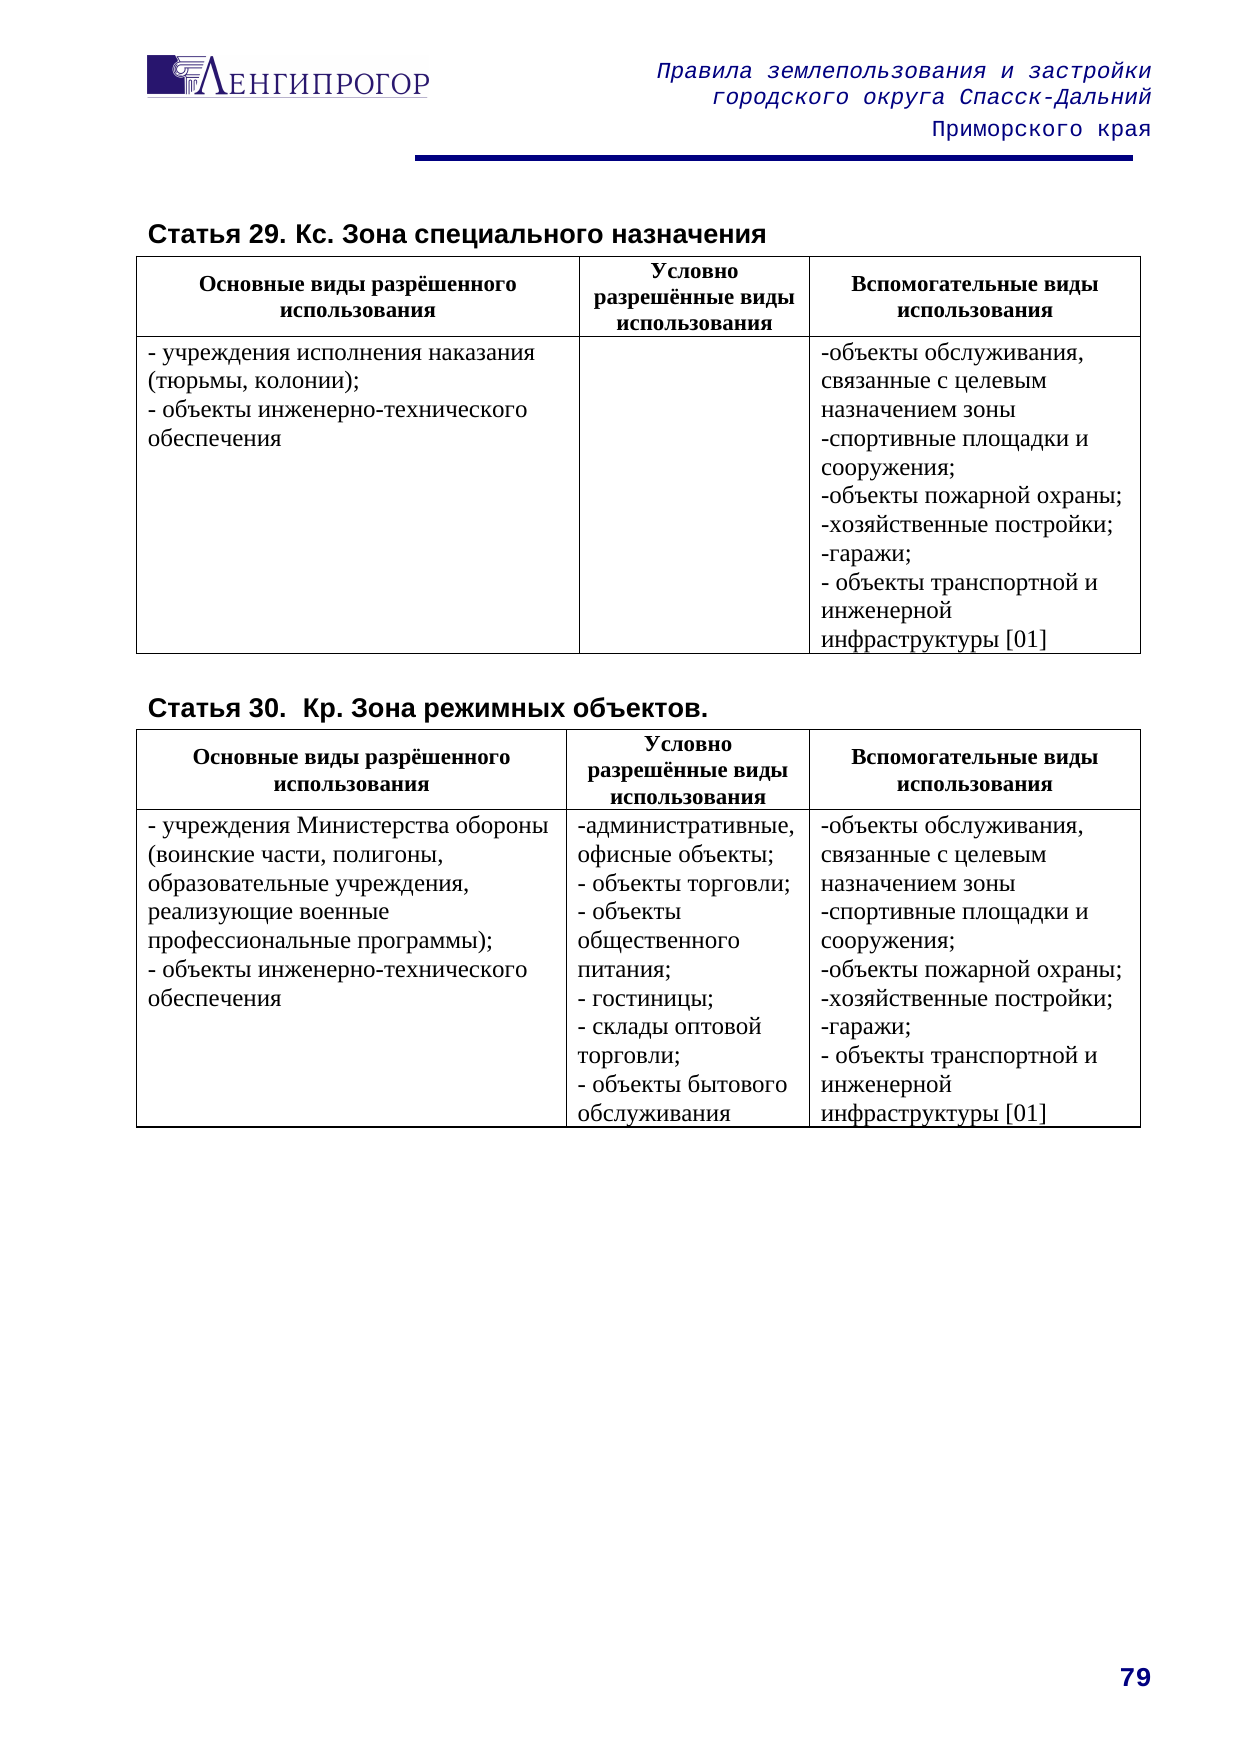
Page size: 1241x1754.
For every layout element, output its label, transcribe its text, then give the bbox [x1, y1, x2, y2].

table_header Основные виды разрёшенного использования [137, 730, 566, 809]
table_cell -объекты обслуживания, связанные с целевым назначением зоны -спортивные площадки и сооружения; -объекты пожарной охраны; -хозяйственные постройки; -гаражи; - объекты транспортной и инженерной инфраструктуры [01] [810, 810, 1140, 1126]
table_cell - учреждения Министерства обороны (воинские части, полигоны, образовательные учреждения, реализующие военные профессиональные программы); - объекты инженерно-технического обеспечения [137, 810, 566, 1126]
table_header Вспомогательные виды использования [810, 730, 1140, 809]
table_cell -объекты обслуживания, связанные с целевым назначением зоны -спортивные площадки и сооружения; -объекты пожарной охраны; -хозяйственные постройки; -гаражи; - объекты транспортной и инженерной инфраструктуры [01] [810, 337, 1140, 653]
table_header Условно разрешённые виды использования [567, 730, 809, 809]
table_cell -административные, офисные объекты; - объекты торговли; - объекты общественного питания; - гостиницы; - склады оптовой торговли; - объекты бытового обслуживания [567, 810, 809, 1126]
table_cell - учреждения исполнения наказания (тюрьмы, колонии); - объекты инженерно-технического обеспечения [137, 337, 579, 653]
subtitle Кс. Зона специального назначения [148, 218, 1152, 249]
picture [147, 55, 429, 98]
subtitle Кр. Зона режимных объектов. [148, 692, 1152, 723]
table_header Вспомогательные виды использования [810, 257, 1140, 336]
table_cell [580, 337, 809, 653]
table_header Основные виды разрёшенного использования [137, 257, 579, 336]
table_header Условно разрешённые виды использования [580, 257, 809, 336]
